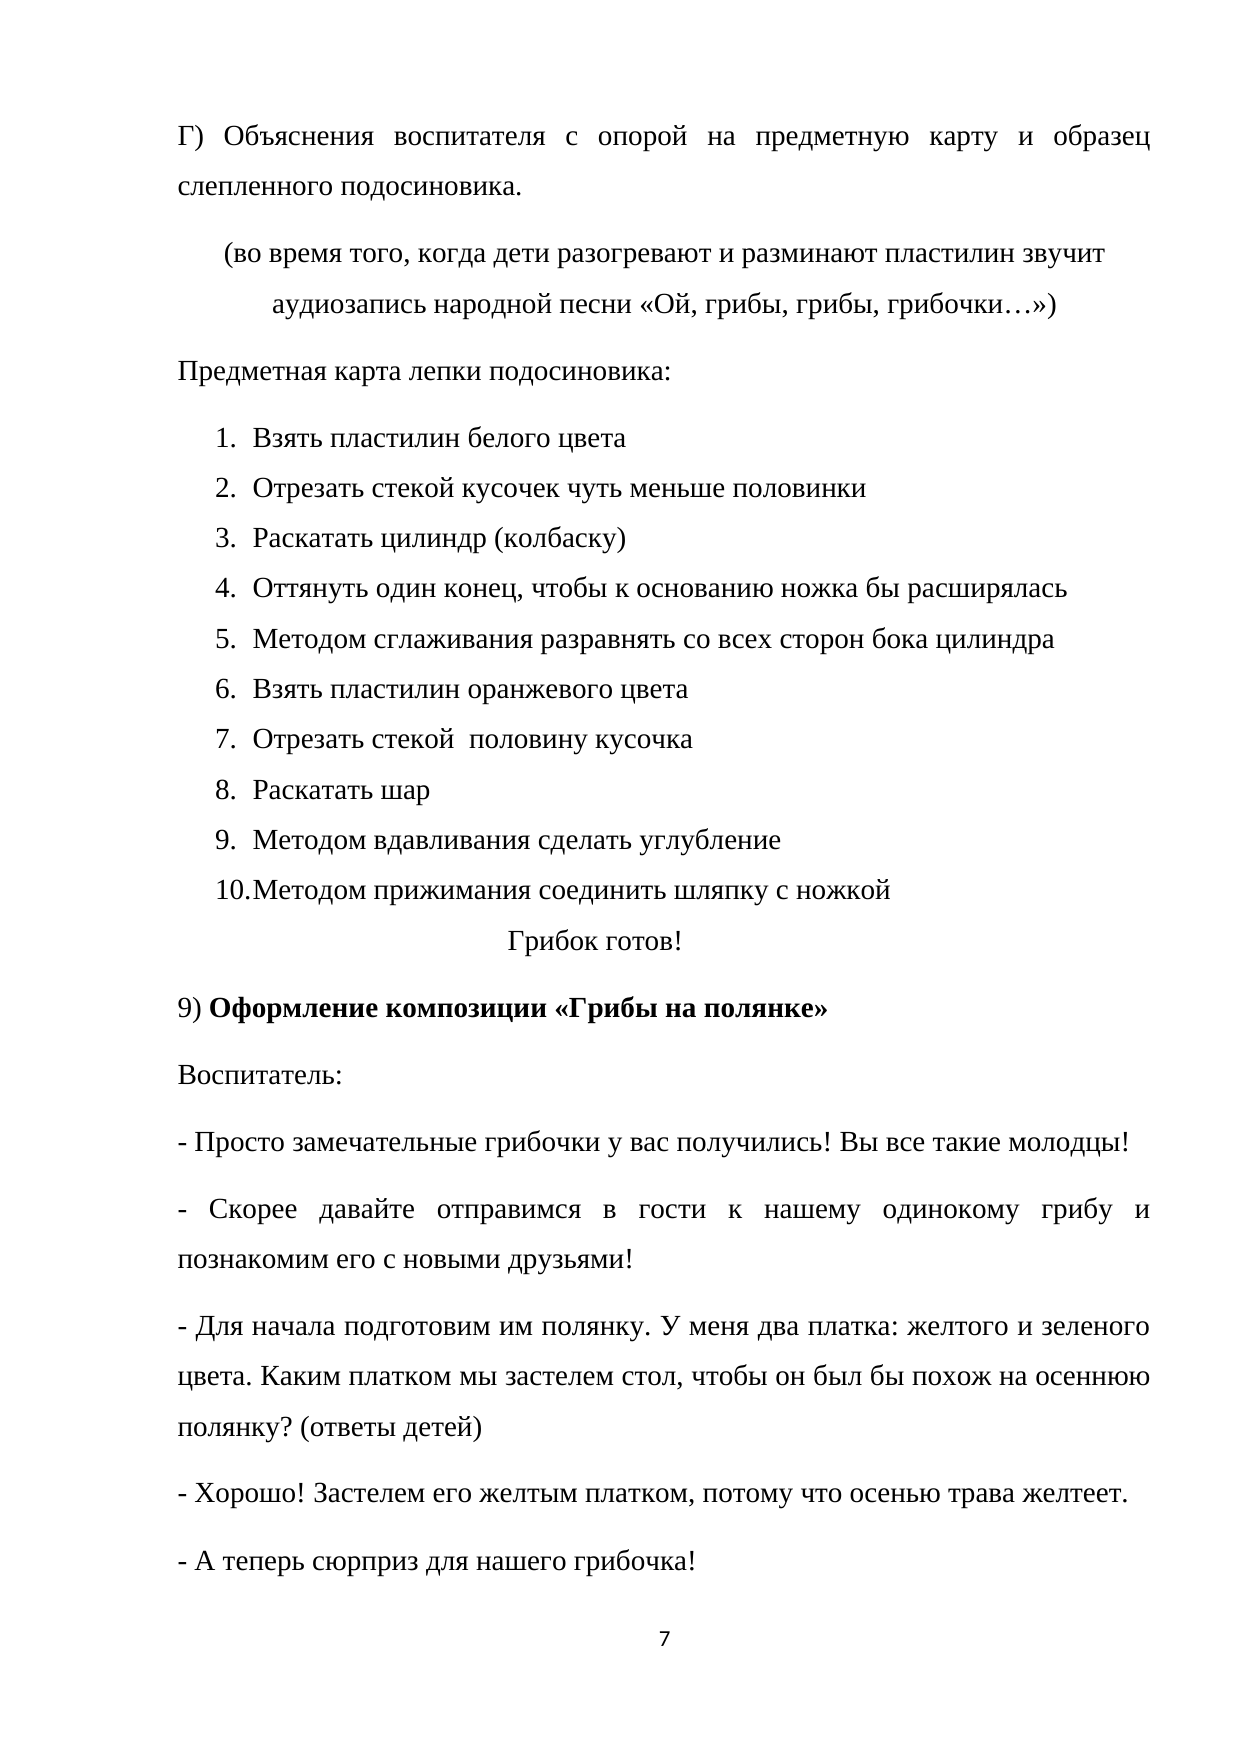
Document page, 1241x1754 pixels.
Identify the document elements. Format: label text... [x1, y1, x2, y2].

text 9) Оформление композиции «Грибы на полянке» [177, 990, 1152, 1023]
list Отрезать стекой кусочек чуть меньше половинки [215, 470, 1152, 503]
text Предметная карта лепки подосиновика: [177, 353, 1152, 386]
list Грибок готов! [252, 923, 1152, 956]
list Методом вдавливания сделать углубление [215, 822, 1152, 856]
text Г) Объяснения воспитателя с опорой на предметную карту и образец слепленного подосиновика. [177, 118, 1152, 202]
list Раскатать шар [215, 772, 1152, 805]
list Методом сглаживания разравнять со всех сторон бока цилиндра [215, 621, 1152, 654]
text - Просто замечательные грибочки у вас получились! Вы все такие молодцы! [177, 1124, 1152, 1157]
text - А теперь сюрприз для нашего грибочка! [177, 1543, 1152, 1576]
list Методом прижимания соединить шляпку с ножкой [215, 872, 1152, 906]
list Взять пластилин белого цвета [215, 420, 1152, 453]
text (во время того, когда дети разогревают и разминают пластилин звучит аудиозапись народной песни «Ой, грибы, грибы, грибочки…») [177, 235, 1152, 319]
list Взять пластилин оранжевого цвета [215, 671, 1152, 705]
text - Хорошо! Застелем его желтым платком, потому что осенью трава желтеет. [177, 1476, 1152, 1509]
text Воспитатель: [177, 1057, 1152, 1090]
text - Для начала подготовим им полянку. У меня два платка: желтого и зеленого цвета. Каким платком мы застелем стол, чтобы он был бы похож на осеннюю полянку? (ответы детей) [177, 1308, 1152, 1442]
list Раскатать цилиндр (колбаску) [215, 520, 1152, 554]
list Оттянуть один конец, чтобы к основанию ножка бы расширялась [215, 571, 1152, 604]
list Отрезать стекой половину кусочка [215, 722, 1152, 755]
text - Скорее давайте отправимся в гости к нашему одинокому грибу и познакомим его с новыми друзьями! [177, 1191, 1152, 1274]
